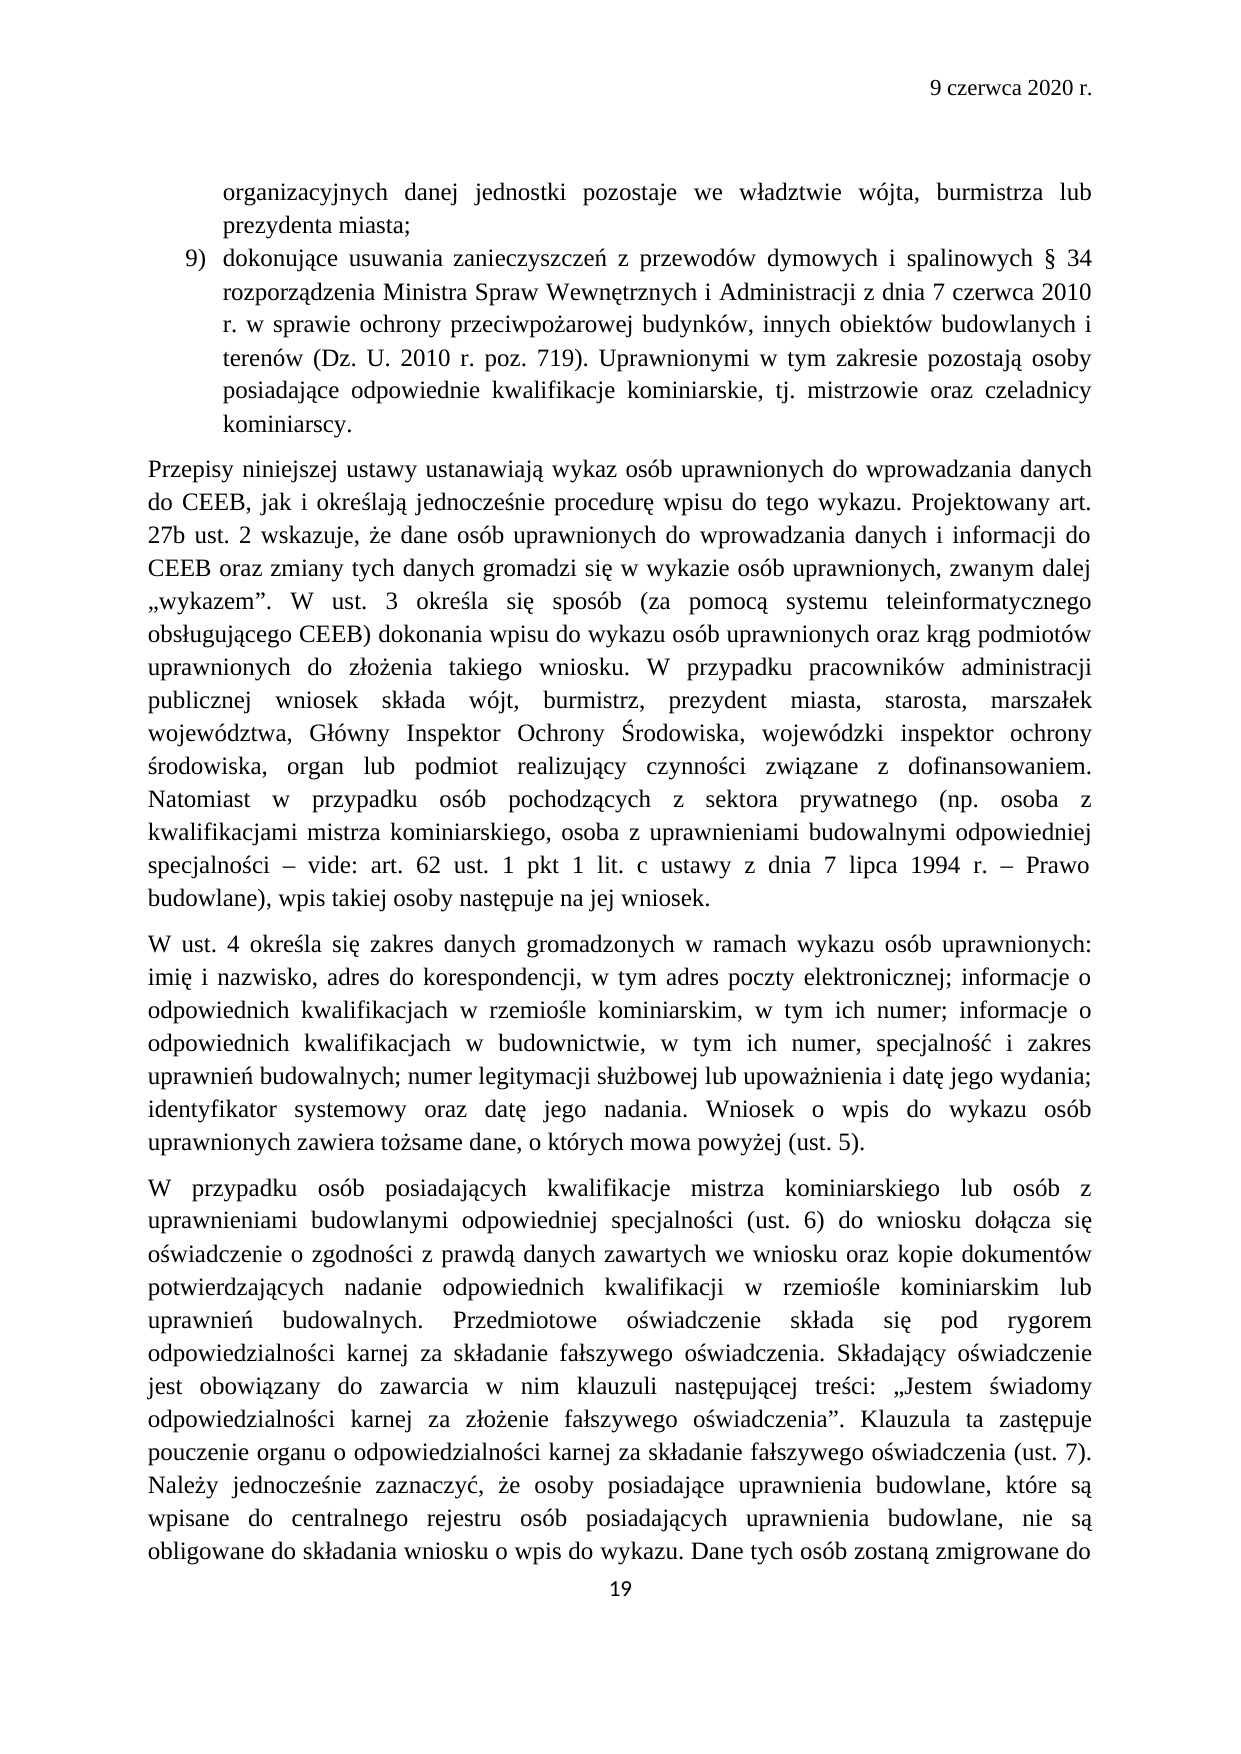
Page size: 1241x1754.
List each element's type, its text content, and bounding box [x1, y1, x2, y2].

text W ust. 4 określa się zakres danych gromadzonych w ramach wykazu osób uprawnionych: imię i nazwisko, adres do korespondencji, w tym adres poczty elektronicznej; informacje o odpowiednich kwalifikacjach w rzemiośle kominiarskim, w tym ich numer; informacje o odpowiednich kwalifikacjach w budownictwie, w tym ich numer, specjalność i zakres uprawnień budowalnych; numer legitymacji służbowej lub upoważnienia i datę jego wydania; identyfikator systemowy oraz datę jego nadania. Wniosek o wpis do wykazu osób uprawnionych zawiera tożsame dane, o których mowa powyżej (ust. 5). [148, 929, 1093, 1156]
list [185, 177, 1093, 239]
text Przepisy niniejszej ustawy ustanawiają wykaz osób uprawnionych do wprowadzania danych do CEEB, jak i określają jednocześnie procedurę wpisu do tego wykazu. Projektowany art. 27b ust. 2 wskazuje, że dane osób uprawnionych do wprowadzania danych i informacji do CEEB oraz zmiany tych danych gromadzi się w wykazie osób uprawnionych, zwanym dalej „wykazem”. W ust. 3 określa się sposób (za pomocą systemu teleinformatycznego obsługującego CEEB) dokonania wpisu do wykazu osób uprawnionych oraz krąg podmiotów uprawnionych do złożenia takiego wniosku. W przypadku pracowników administracji publicznej wniosek składa wójt, burmistrz, prezydent miasta, starosta, marszałek województwa, Główny Inspektor Ochrony Środowiska, wojewódzki inspektor ochrony środowiska, organ lub podmiot realizujący czynności związane z dofinansowaniem. Natomiast w przypadku osób pochodzących z sektora prywatnego (np. osoba z kwalifikacjami mistrza kominiarskiego, osoba z uprawnieniami budowalnymi odpowiedniej specjalności – vide: art. 62 ust. 1 pkt 1 lit. c ustawy z dnia 7 lipca 1994 r. – Prawo budowlane), wpis takiej osoby następuje na jej wniosek. [148, 454, 1093, 912]
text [148, 1173, 1093, 1564]
list dokonujące usuwania zanieczyszczeń z przewodów dymowych i spalinowych § 34 rozporządzenia Ministra Spraw Wewnętrznych i Administracji z dnia 7 czerwca 2010 r. w sprawie ochrony przeciwpożarowej budynków, innych obiektów budowlanych i terenów (Dz. U. 2010 r. poz. 719). Uprawnionymi w tym zakresie pozostają osoby posiadające odpowiednie kwalifikacje kominiarskie, tj. mistrzowie oraz czeladnicy kominiarscy. [185, 243, 1093, 437]
